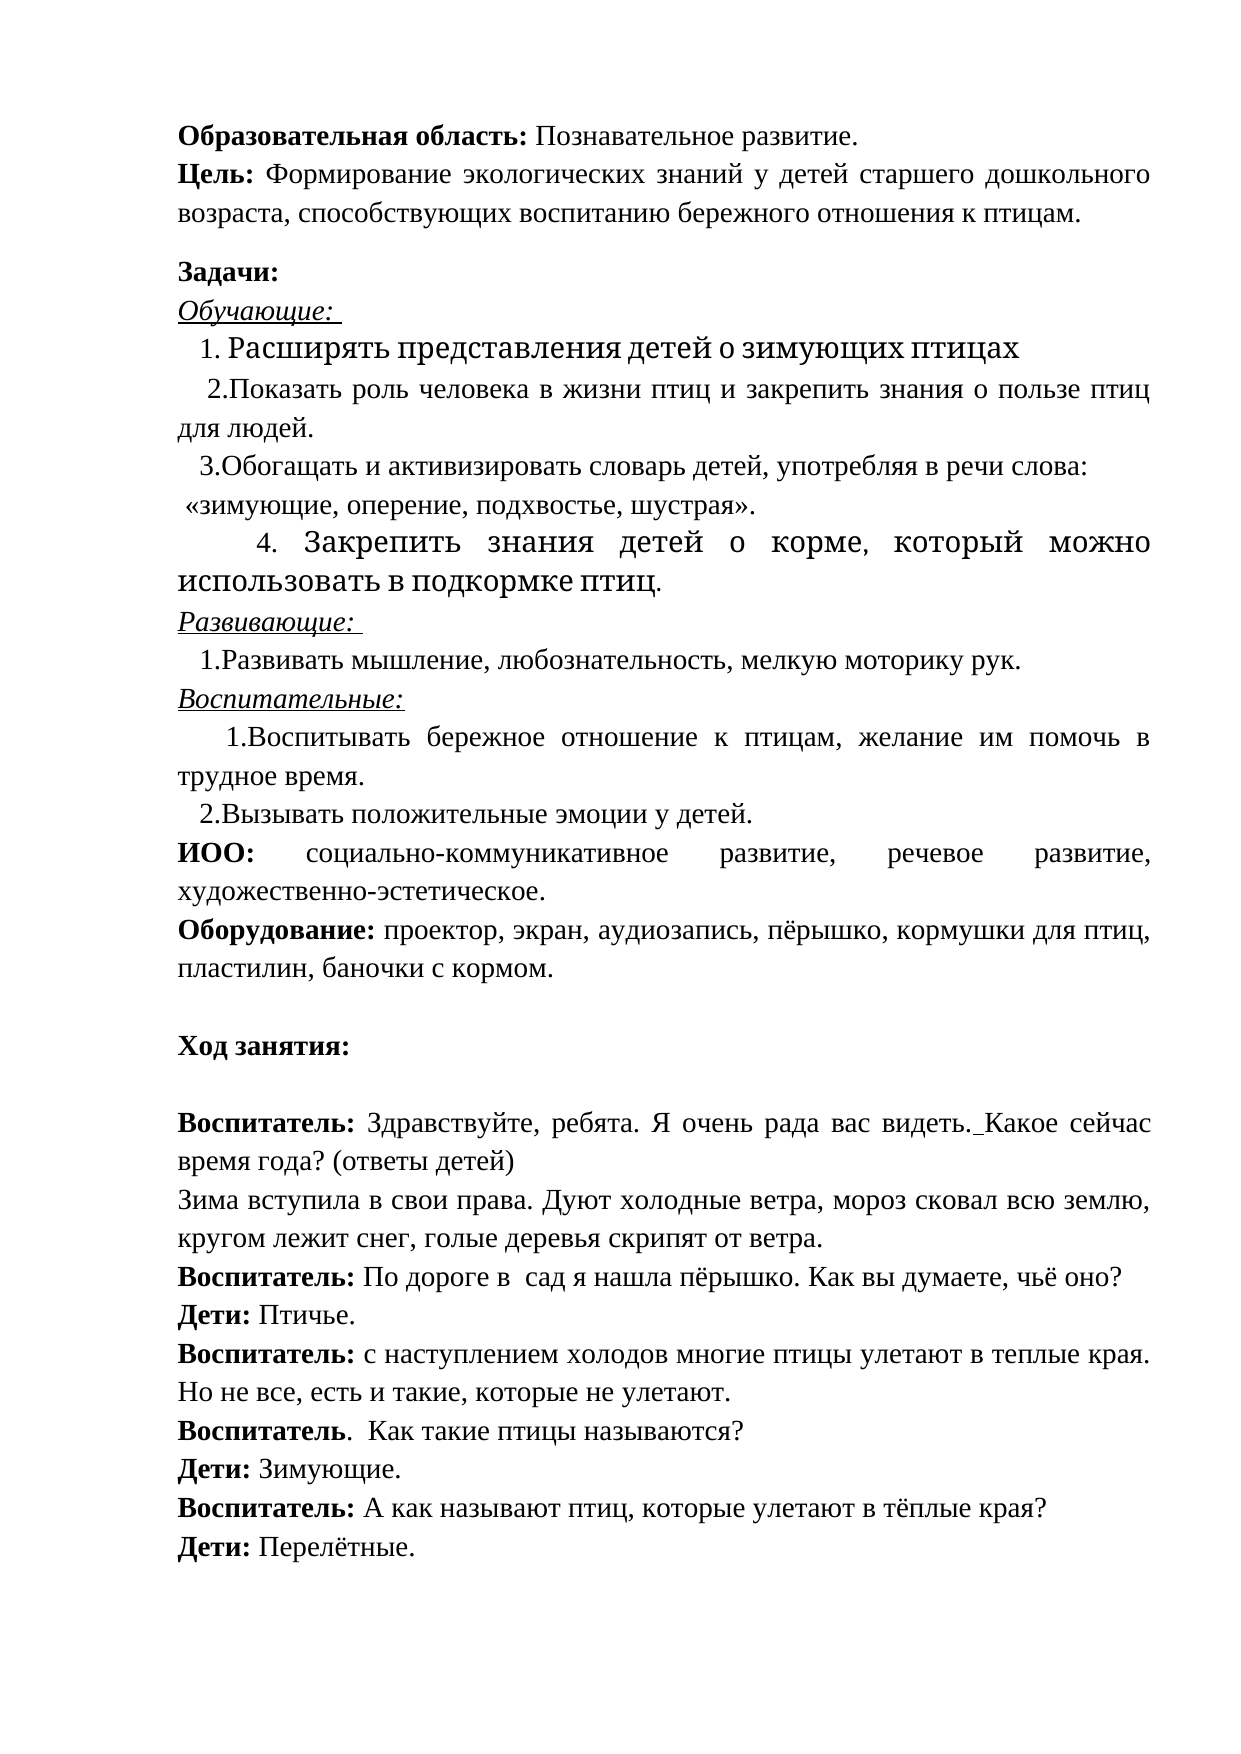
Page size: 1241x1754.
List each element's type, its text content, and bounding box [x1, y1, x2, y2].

text Воспитатель: По дороге в сад я нашла пёрышко. Как вы думаете, чьё оно? [177, 1259, 1152, 1292]
text Развивающие: [177, 604, 1152, 637]
text Зима вступила в свои права. Дуют холодные ветра, мороз сковал всю землю, кругом лежит снег, голые деревья скрипят от ветра. [177, 1182, 1152, 1254]
text Образовательная область: Познавательное развитие. [177, 118, 1152, 152]
text Цель: Формирование экологических знаний у детей старшего дошкольного возраста, способствующих воспитанию бережного отношения к птицам. [177, 157, 1152, 229]
text 1. Расширять представления детей о зимующих птицах [177, 332, 1152, 366]
text Воспитательные: [177, 681, 1152, 714]
text 2.Показать роль человека в жизни птиц и закрепить знания о пользе птиц для людей. [177, 371, 1152, 443]
text «зимующие, оперение, подхвостье, шустрая». [177, 487, 1152, 521]
text ИОО: социально-коммуникативное развитие, речевое развитие, художественно-эстетическое. [177, 835, 1152, 907]
text Оборудование: проектор, экран, аудиозапись, пёрышко, кормушки для птиц, пластилин, баночки с кормом. [177, 912, 1152, 984]
text Задачи: [177, 254, 1152, 288]
text Воспитатель: с наступлением холодов многие птицы улетают в теплые края. Но не все, есть и такие, которые не улетают. [177, 1336, 1152, 1408]
text 1.Развивать мышление, любознательность, мелкую моторику рук. [177, 642, 1152, 676]
text Дети: Птичье. [177, 1297, 1152, 1331]
text Воспитатель. Как такие птицы называются? [177, 1413, 1152, 1447]
text Воспитатель: А как называют птиц, которые улетают в тёплые края? [177, 1490, 1152, 1524]
text Дети: Перелётные. [177, 1529, 1152, 1562]
text Обучающие: [177, 293, 1152, 327]
text 1.Воспитывать бережное отношение к птицам, желание им помочь в трудное время. [177, 719, 1152, 791]
text 3.Обогащать и активизировать словарь детей, употребляя в речи слова: [177, 448, 1152, 482]
text 4. Закрепить знания детей о корме, который можно использовать в подкормке птиц. [177, 526, 1152, 599]
text Воспитатель: Здравствуйте, ребята. Я очень рада вас видеть. Какое сейчас время года? (ответы детей) [177, 1105, 1152, 1177]
text Ход занятия: [177, 1028, 1152, 1061]
text 2.Вызывать положительные эмоции у детей. [177, 796, 1152, 830]
text Дети: Зимующие. [177, 1452, 1152, 1485]
